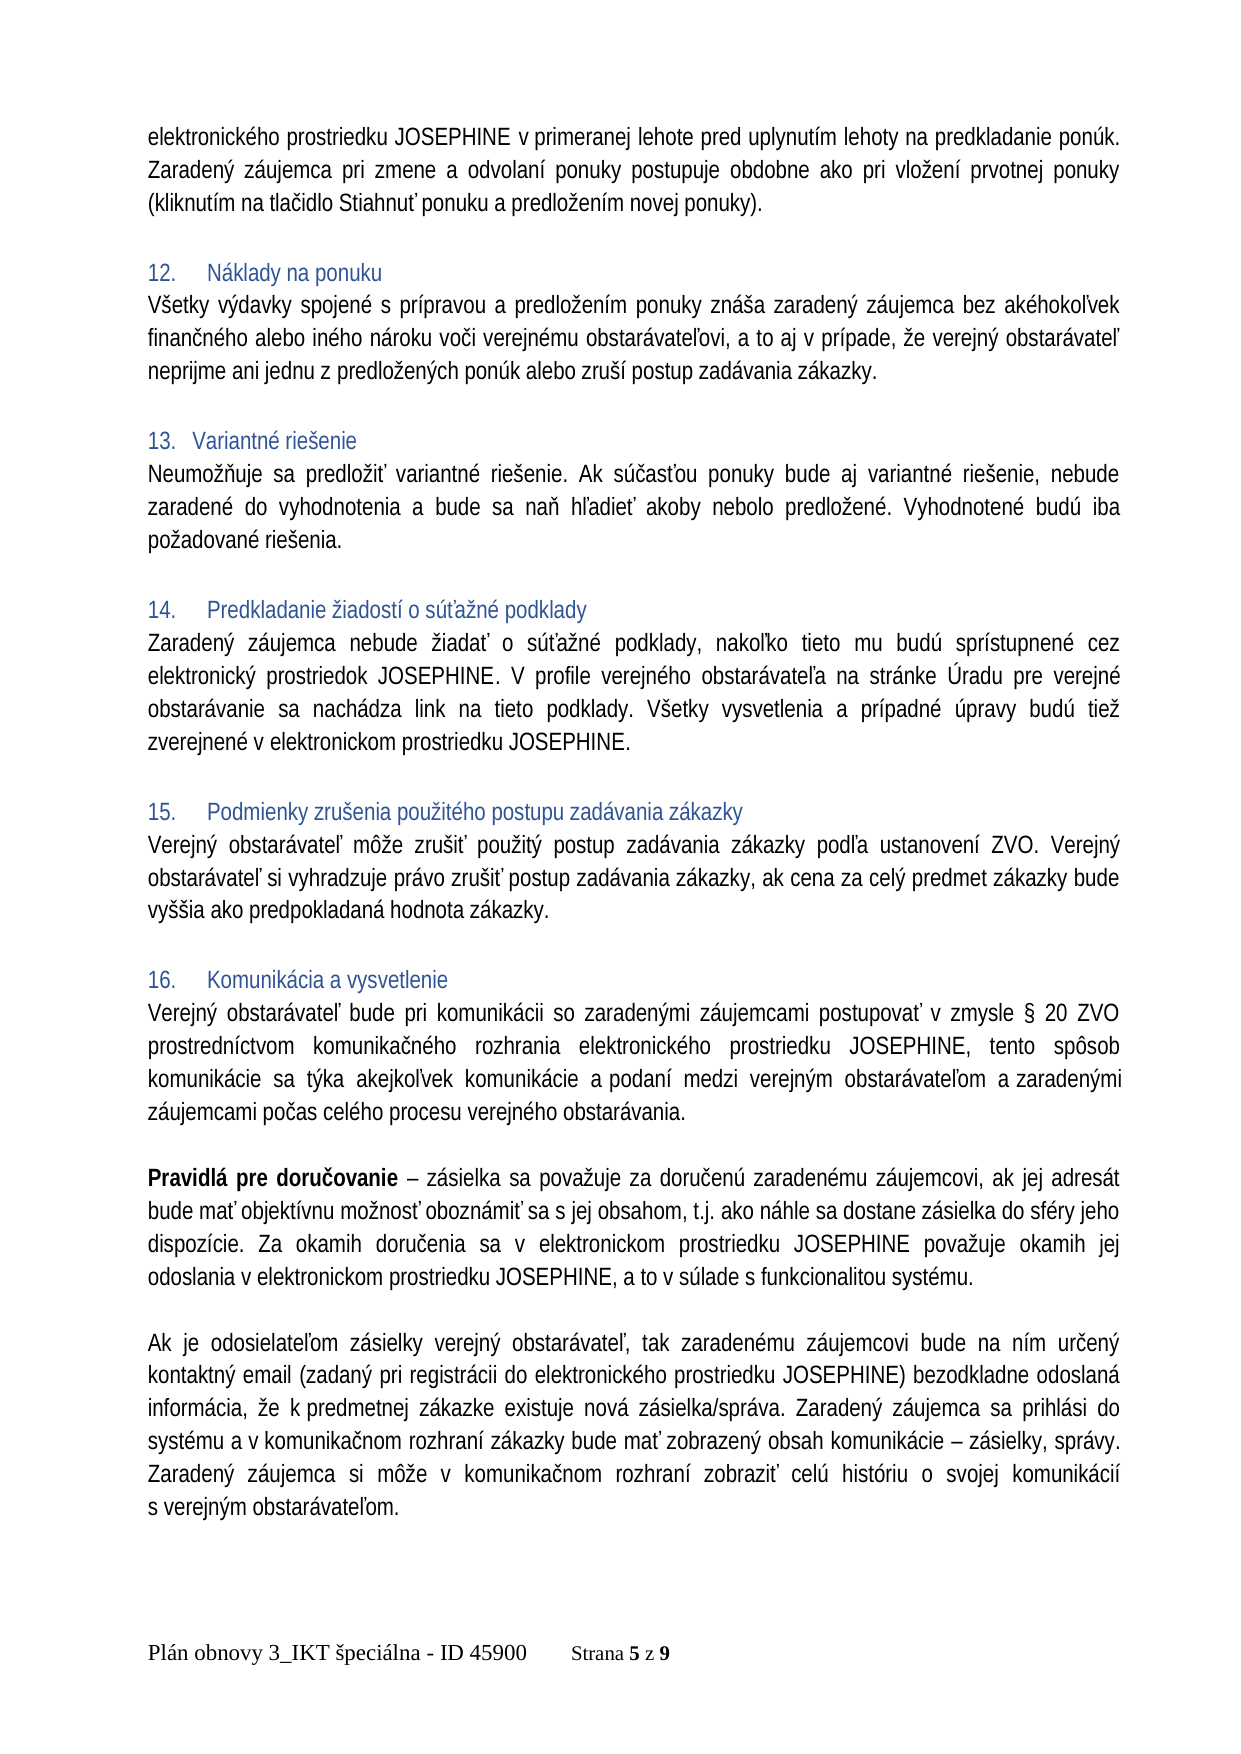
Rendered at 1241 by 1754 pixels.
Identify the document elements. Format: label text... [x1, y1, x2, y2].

text Všetky výdavky spojené s prípravou a predložením ponuky znáša zaradený záujemca bez akéhokoľvek finančného alebo iného nároku voči verejnému obstarávateľovi, a to aj v prípade, že verejný obstarávateľ neprijme ani jednu z predložených ponúk alebo zruší postup zadávania zákazky. [148, 291, 1122, 385]
subtitle Náklady na ponuku [148, 258, 1122, 286]
subtitle Komunikácia a vysvetlenie [148, 966, 1122, 994]
subtitle Variantné riešenie [148, 426, 1122, 455]
text Ak je odosielateľom zásielky verejný obstarávateľ, tak zaradenému záujemcovi bude na ním určený kontaktný email (zadaný pri registrácii do elektronického prostriedku JOSEPHINE) bezodkladne odoslaná informácia, že k predmetnej zákazke existuje nová zásielka/správa. Zaradený záujemca sa prihlási do systému a v komunikačnom rozhraní zákazky bude mať zobrazený obsah komunikácie – zásielky, správy. Zaradený záujemca si môže v komunikačnom rozhraní zobraziť celú históriu o svojej komunikácií s verejným obstarávateľom. [148, 1328, 1122, 1521]
subtitle Predkladanie žiadostí o súťažné podklady [148, 595, 1122, 624]
subtitle Podmienky zrušenia použitého postupu zadávania zákazky [148, 797, 1122, 825]
text Verejný obstarávateľ bude pri komunikácii so zaradenými záujemcami postupovať v zmysle § 20 ZVO prostredníctvom komunikačného rozhrania elektronického prostriedku JOSEPHINE, tento spôsob komunikácie sa týka akejkoľvek komunikácie a podaní medzi verejným obstarávateľom a zaradenými záujemcami počas celého procesu verejného obstarávania. [148, 998, 1122, 1126]
text Verejný obstarávateľ môže zrušiť použitý postup zadávania zákazky podľa ustanovení ZVO. Verejný obstarávateľ si vyhradzuje právo zrušiť postup zadávania zákazky, ak cena za celý predmet zákazky bude vyššia ako predpokladaná hodnota zákazky. [148, 830, 1122, 924]
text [148, 122, 1122, 216]
text Pravidlá pre doručovanie – zásielka sa považuje za doručenú zaradenému záujemcovi, ak jej adresát bude mať objektívnu možnosť oboznámiť sa s jej obsahom, t.j. ako náhle sa dostane zásielka do sféry jeho dispozície. Za okamih doručenia sa v elektronickom prostriedku JOSEPHINE považuje okamih jej odoslania v elektronickom prostriedku JOSEPHINE, a to v súlade s funkcionalitou systému. [148, 1163, 1122, 1290]
text Neumožňuje sa predložiť variantné riešenie. Ak súčasťou ponuky bude aj variantné riešenie, nebude zaradené do vyhodnotenia a bude sa naň hľadieť akoby nebolo predložené. Vyhodnotené budú iba požadované riešenia. [148, 459, 1122, 554]
text Zaradený záujemca nebude žiadať o súťažné podklady, nakoľko tieto mu budú sprístupnené cez elektronický prostriedok JOSEPHINE. V profile verejného obstarávateľa na stránke Úradu pre verejné obstarávanie sa nachádza link na tieto podklady. Všetky vysvetlenia a prípadné úpravy budú tiež zverejnené v elektronickom prostriedku JOSEPHINE. [148, 628, 1122, 755]
